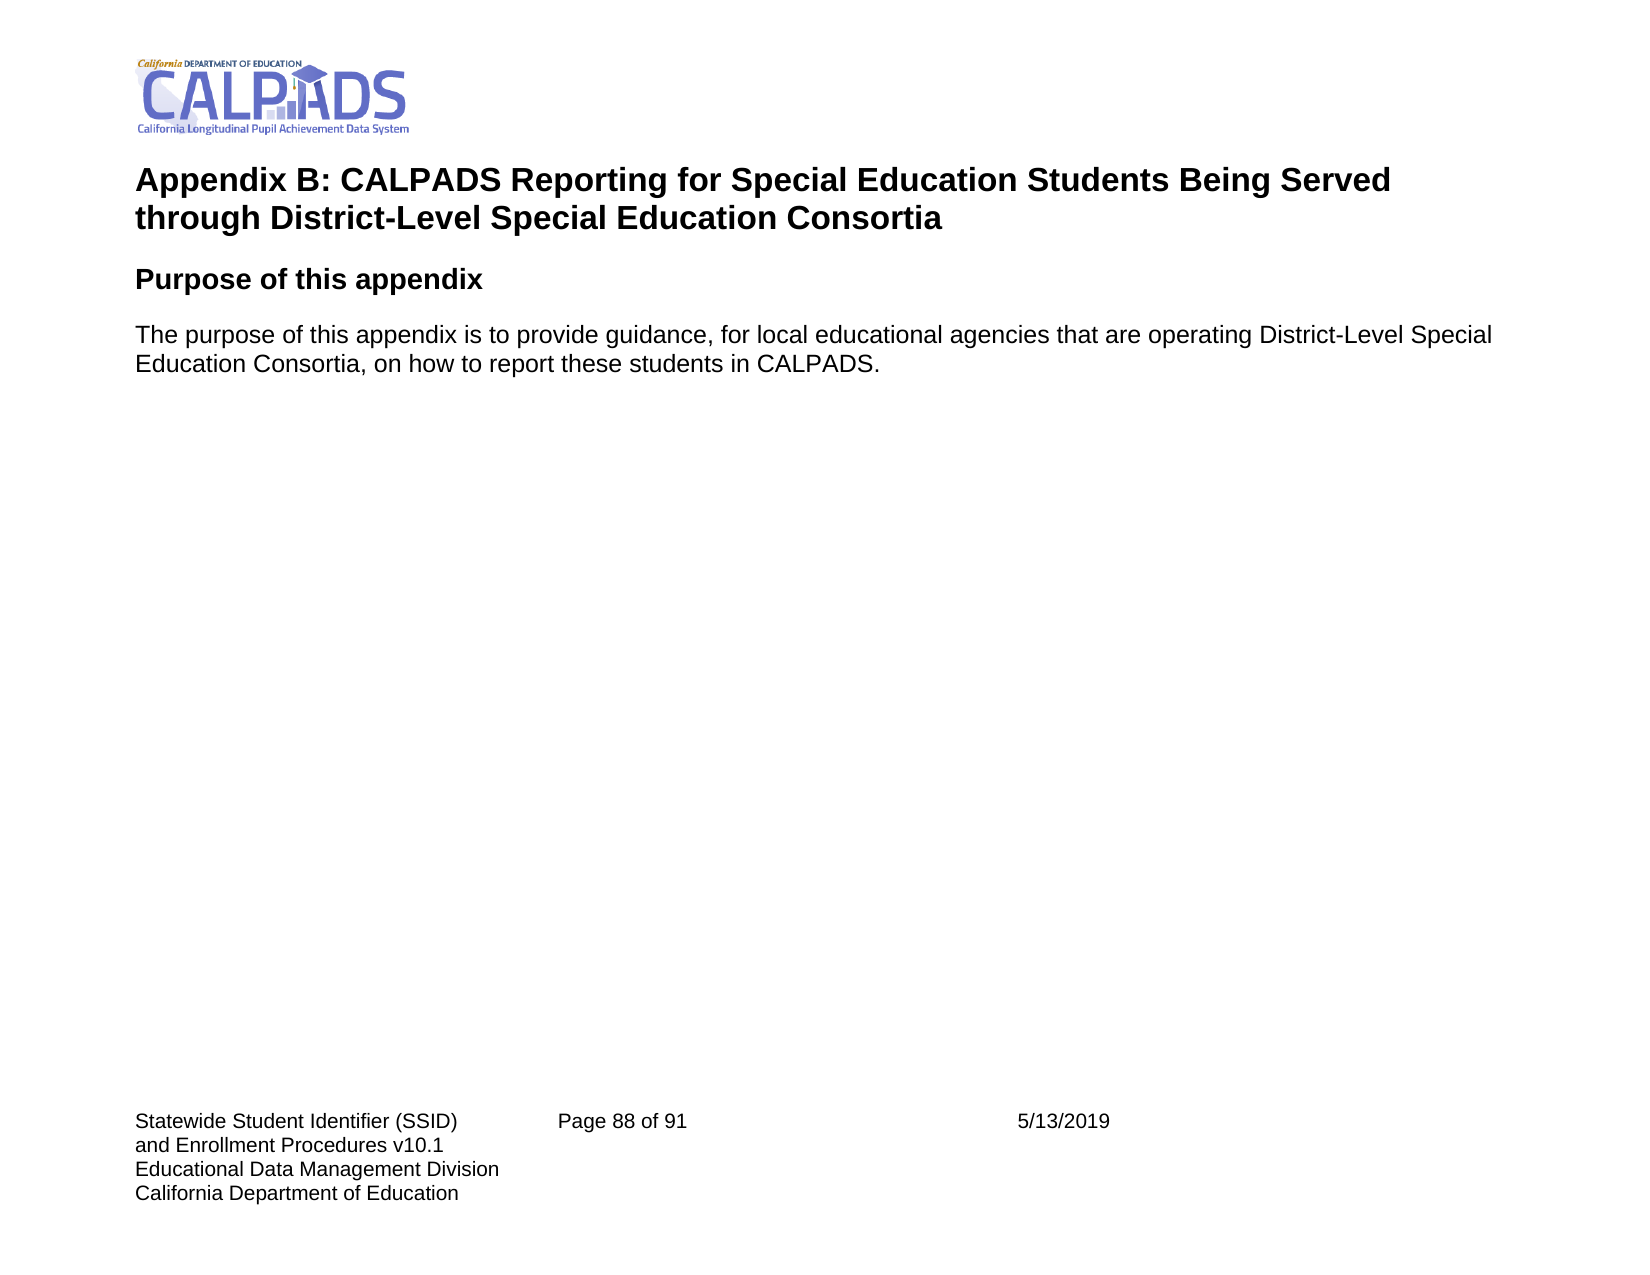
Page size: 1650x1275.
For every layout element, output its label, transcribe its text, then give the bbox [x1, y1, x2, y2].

subtitle Appendix B: CALPADS Reporting for Special Education Students Being Served through District-Level Special Education Consortia [135, 160, 1515, 237]
picture [135, 59, 419, 135]
text The purpose of this appendix is to provide guidance, for local educational agencies that are operating District-Level Special Education Consortia, on how to report these students in CALPADS. [135, 320, 1515, 378]
subtitle Purpose of this appendix [135, 262, 1515, 295]
